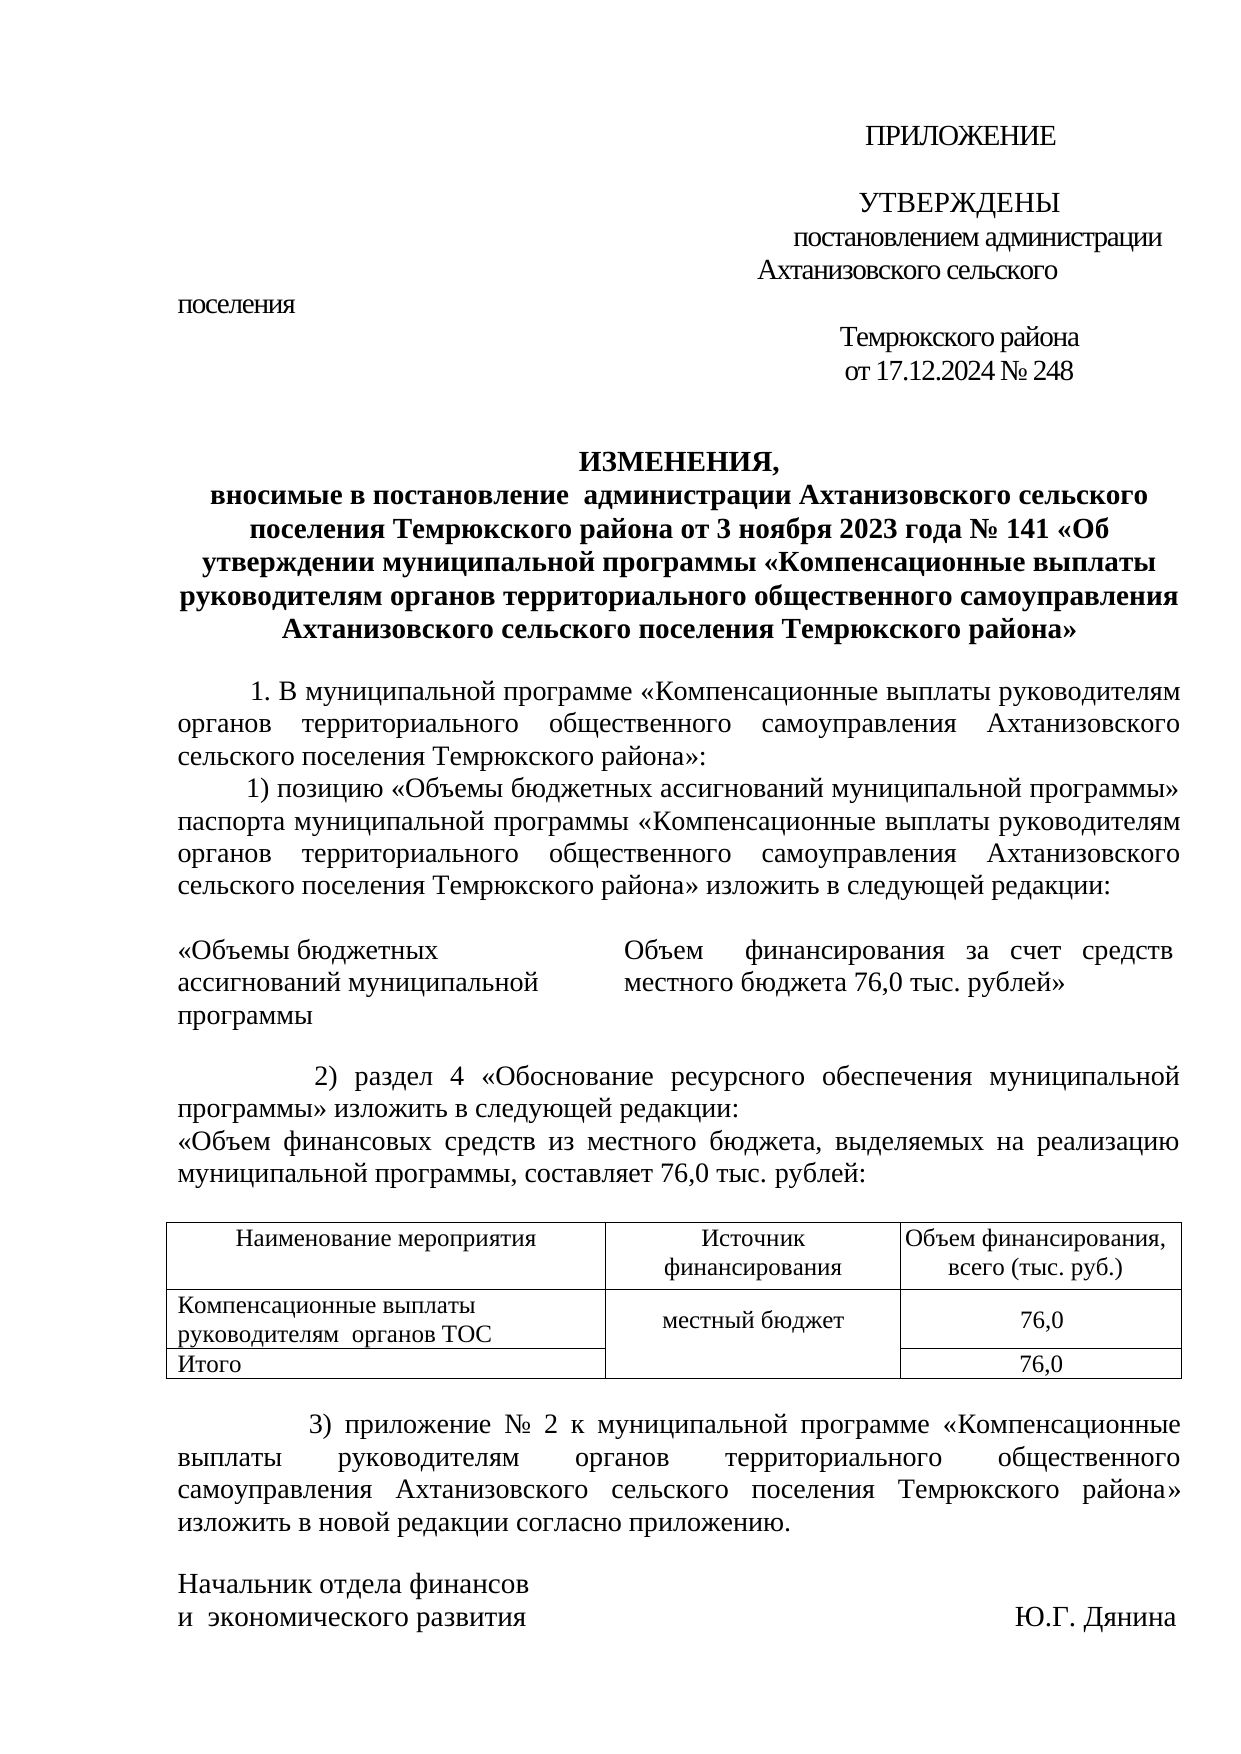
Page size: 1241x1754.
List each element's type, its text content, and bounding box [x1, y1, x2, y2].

table_header Наименование мероприятия [167, 1223, 605, 1289]
text «Объем финансовых средств из местного бюджета, выделяемых на реализацию муниципальной программы, составляет 76,0 тыс. рублей: [177, 1124, 1181, 1189]
text ПРИЛОЖЕНИЕ [177, 118, 1181, 152]
text постановлением администрации [177, 219, 1181, 252]
text 3) приложение № 2 к муниципальной программе «Компенсационные выплаты руководителям органов территориального общественного самоуправления Ахтанизовского сельского поселения Темрюкского района» изложить в новой редакции согласно приложению. [177, 1407, 1181, 1537]
text УТВЕРЖДЕНЫ [177, 185, 1181, 219]
table_header Объем финансирования, всего (тыс. руб.) [901, 1223, 1181, 1289]
text Темрюкского района от 17.12.2024 № 248 [738, 319, 1181, 386]
text Начальник отдела финансов [177, 1566, 1181, 1599]
table_cell Компенсационные выплаты руководителям органов ТОС [167, 1290, 605, 1348]
text 1. В муниципальной программе «Компенсационные выплаты руководителям органов территориального общественного самоуправления Ахтанизовского сельского поселения Темрюкского района»: [177, 674, 1181, 771]
text 1) позицию «Объемы бюджетных ассигнований муниципальной программы» паспорта муниципальной программы «Компенсационные выплаты руководителям органов территориального общественного самоуправления Ахтанизовского сельского поселения Темрюкского района» изложить в следующей редакции: [177, 771, 1181, 901]
table_header Объем финансирования за счет средств местного бюджета 76,0 тыс. рублей» [613, 933, 1186, 1030]
table_cell 76,0 [901, 1290, 1181, 1348]
table_cell 76,0 [901, 1349, 1181, 1378]
table_header «Объемы бюджетных ассигнований муниципальной программы [166, 933, 613, 1030]
table_cell Итого [167, 1349, 605, 1378]
text Ахтанизовского сельского поселения [177, 252, 1181, 319]
table_header Источник финансирования [606, 1223, 900, 1289]
text ИЗМЕНЕНИЯ, [177, 444, 1181, 477]
table_cell местный бюджет [606, 1290, 900, 1378]
text вносимые в постановление администрации Ахтанизовского сельского поселения Темрюкского района от 3 ноября 2023 года № 141 «Об утверждении муниципальной программы «Компенсационные выплаты руководителям органов территориального общественного самоуправления Ахтанизовского сельского поселения Темрюкского района» [177, 477, 1181, 645]
title 2) раздел 4 «Обоснование ресурсного обеспечения муниципальной программы» изложить в следующей редакции: [177, 1059, 1181, 1124]
text и экономического развития Ю.Г. Дянина [177, 1599, 1181, 1633]
